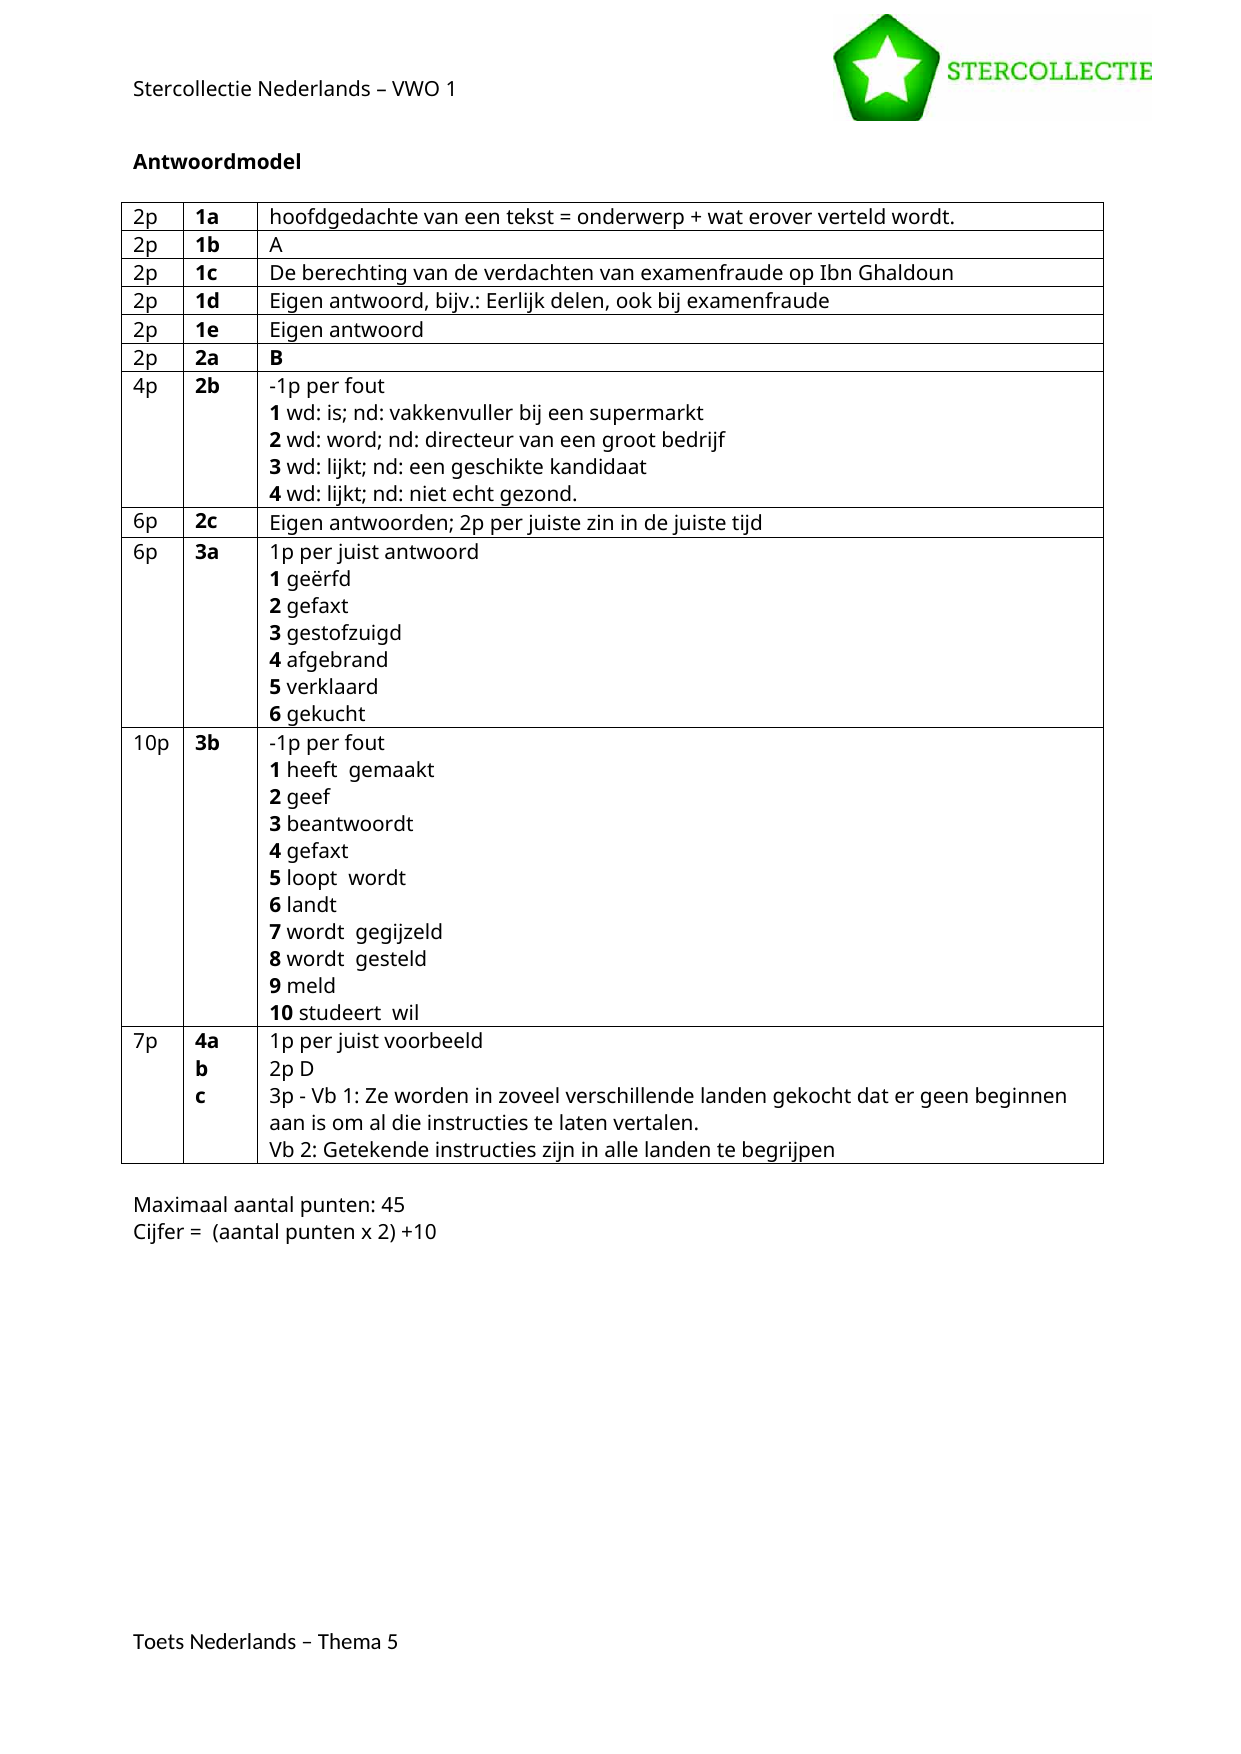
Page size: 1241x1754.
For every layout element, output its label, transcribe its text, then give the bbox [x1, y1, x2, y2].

table_cell -1p per fout 1 wd: is; nd: vakkenvuller bij een supermarkt 2 wd: word; nd: directeur van een groot bedrijf 3 wd: lijkt; nd: een geschikte kandidaat 4 wd: lijkt; nd: niet echt gezond. [258, 372, 1103, 507]
picture [833, 14, 1152, 121]
table_cell 6p [122, 508, 183, 537]
table_cell 1p per juist voorbeeld 2p D 3p - Vb 1: Ze worden in zoveel verschillende landen gekocht dat er geen beginnen aan is om al die instructies te laten vertalen. Vb 2: Getekende instructies zijn in alle landen te begrijpen [258, 1027, 1103, 1163]
table_cell 1e [184, 315, 257, 342]
table_cell 1d [184, 287, 257, 314]
text Maximaal aantal punten: 45 [133, 1191, 1093, 1218]
table_cell 2a [184, 344, 257, 371]
table_cell 2b [184, 372, 257, 507]
table_cell 2p [122, 315, 183, 342]
table_cell 10p [122, 728, 183, 1026]
table_cell 1c [184, 259, 257, 286]
table_header 1a [184, 203, 257, 230]
table_cell 2p [122, 344, 183, 371]
table_cell 3a [184, 538, 257, 727]
table_cell Eigen antwoord [258, 315, 1103, 342]
table_cell 1p per juist antwoord 1 geërfd 2 gefaxt 3 gestofzuigd 4 afgebrand 5 verklaard 6 gekucht [258, 538, 1103, 727]
text Cijfer = (aantal punten x 2) +10 [133, 1218, 1093, 1245]
table_cell B [258, 344, 1103, 371]
table_cell De berechting van de verdachten van examenfraude op Ibn Ghaldoun [258, 259, 1103, 286]
table_cell 4p [122, 372, 183, 507]
text Antwoordmodel [133, 148, 1093, 175]
table_header 2p [122, 203, 183, 230]
table_cell 6p [122, 538, 183, 727]
table_cell 7p [122, 1027, 183, 1163]
table_cell 2c [184, 508, 257, 537]
table_cell 3b [184, 728, 257, 1026]
table_cell Eigen antwoord, bijv.: Eerlijk delen, ook bij examenfraude [258, 287, 1103, 314]
table_cell 2p [122, 231, 183, 258]
table_cell 2p [122, 287, 183, 314]
table_cell 1b [184, 231, 257, 258]
table_header hoofdgedachte van een tekst = onderwerp + wat erover verteld wordt. [258, 203, 1103, 230]
table_cell 2p [122, 259, 183, 286]
table_cell 4a b c [184, 1027, 257, 1163]
table_cell -1p per fout 1 heeft gemaakt 2 geef 3 beantwoordt 4 gefaxt 5 loopt wordt 6 landt 7 wordt gegijzeld 8 wordt gesteld 9 meld 10 studeert wil [258, 728, 1103, 1026]
table_cell Eigen antwoorden; 2p per juiste zin in de juiste tijd [258, 508, 1103, 537]
table_cell A [258, 231, 1103, 258]
